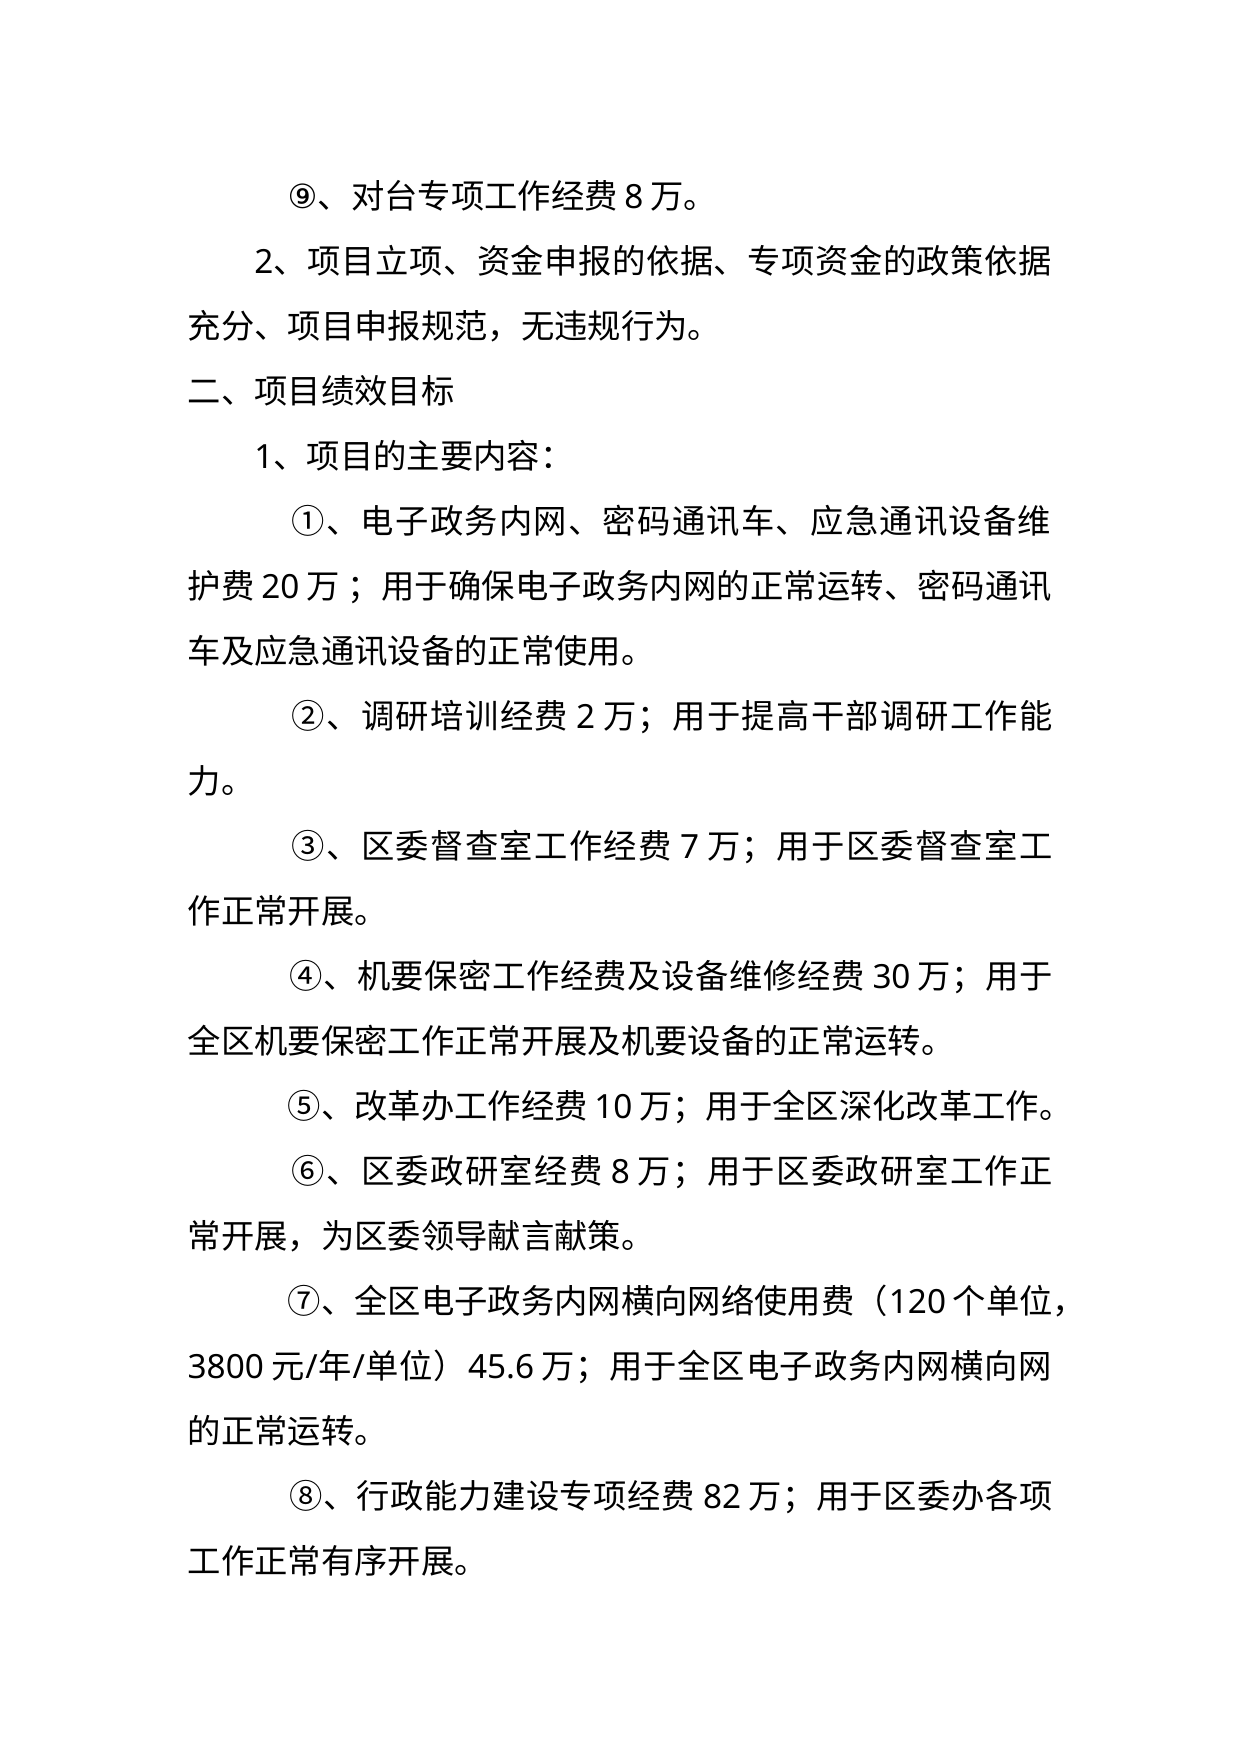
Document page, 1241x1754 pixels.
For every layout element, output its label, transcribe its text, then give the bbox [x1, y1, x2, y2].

text 2、项目立项、资金申报的依据、专项资金的政策依据充分、项目申报规范，无违规行为。 [187, 227, 1053, 357]
text ④、机要保密工作经费及设备维修经费30万；用于全区机要保密工作正常开展及机要设备的正常运转。 [187, 942, 1053, 1072]
text ⑥、区委政研室经费8万；用于区委政研室工作正常开展，为区委领导献言献策。 [187, 1137, 1053, 1267]
text ⑤、改革办工作经费10万；用于全区深化改革工作。 [187, 1072, 1053, 1137]
text 1、项目的主要内容： [187, 422, 1053, 487]
text ⑨、对台专项工作经费8万。 [187, 162, 1053, 227]
text ⑧、行政能力建设专项经费82万；用于区委办各项工作正常有序开展。 [187, 1462, 1053, 1592]
text ③、区委督查室工作经费7万；用于区委督查室工作正常开展。 [187, 812, 1053, 942]
text ⑦、全区电子政务内网横向网络使用费（120个单位，3800元/年/单位）45.6万；用于全区电子政务内网横向网的正常运转。 [187, 1267, 1053, 1462]
text ①、电子政务内网、密码通讯车、应急通讯设备维护费20万 ；用于确保电子政务内网的正常运转、密码通讯车及应急通讯设备的正常使用。 [187, 487, 1053, 682]
text 二、项目绩效目标 [187, 357, 1053, 422]
text ②、调研培训经费2万；用于提高干部调研工作能力。 [187, 682, 1053, 812]
